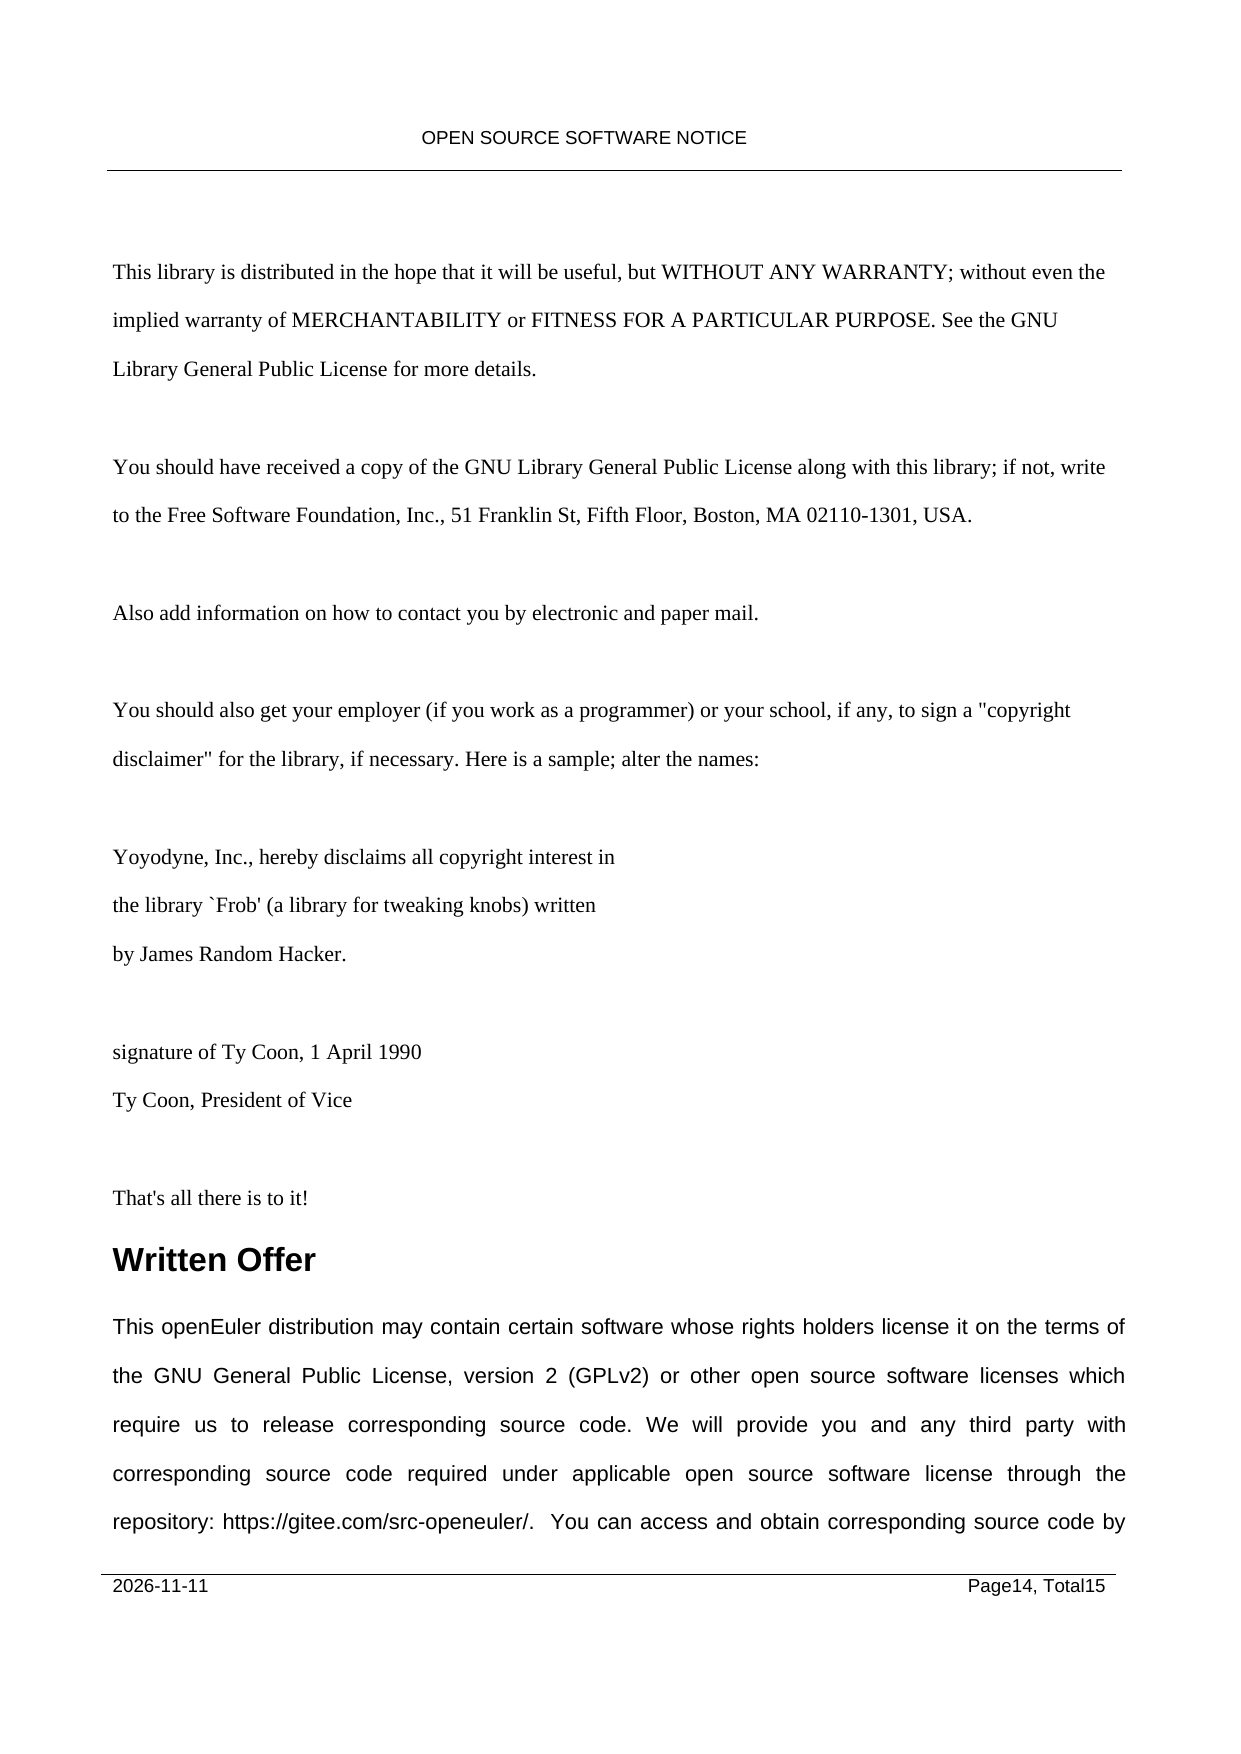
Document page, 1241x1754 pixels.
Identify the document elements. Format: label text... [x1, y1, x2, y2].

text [112, 206, 1128, 1214]
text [112, 1311, 1128, 1538]
text Written Offer [112, 1226, 1128, 1291]
